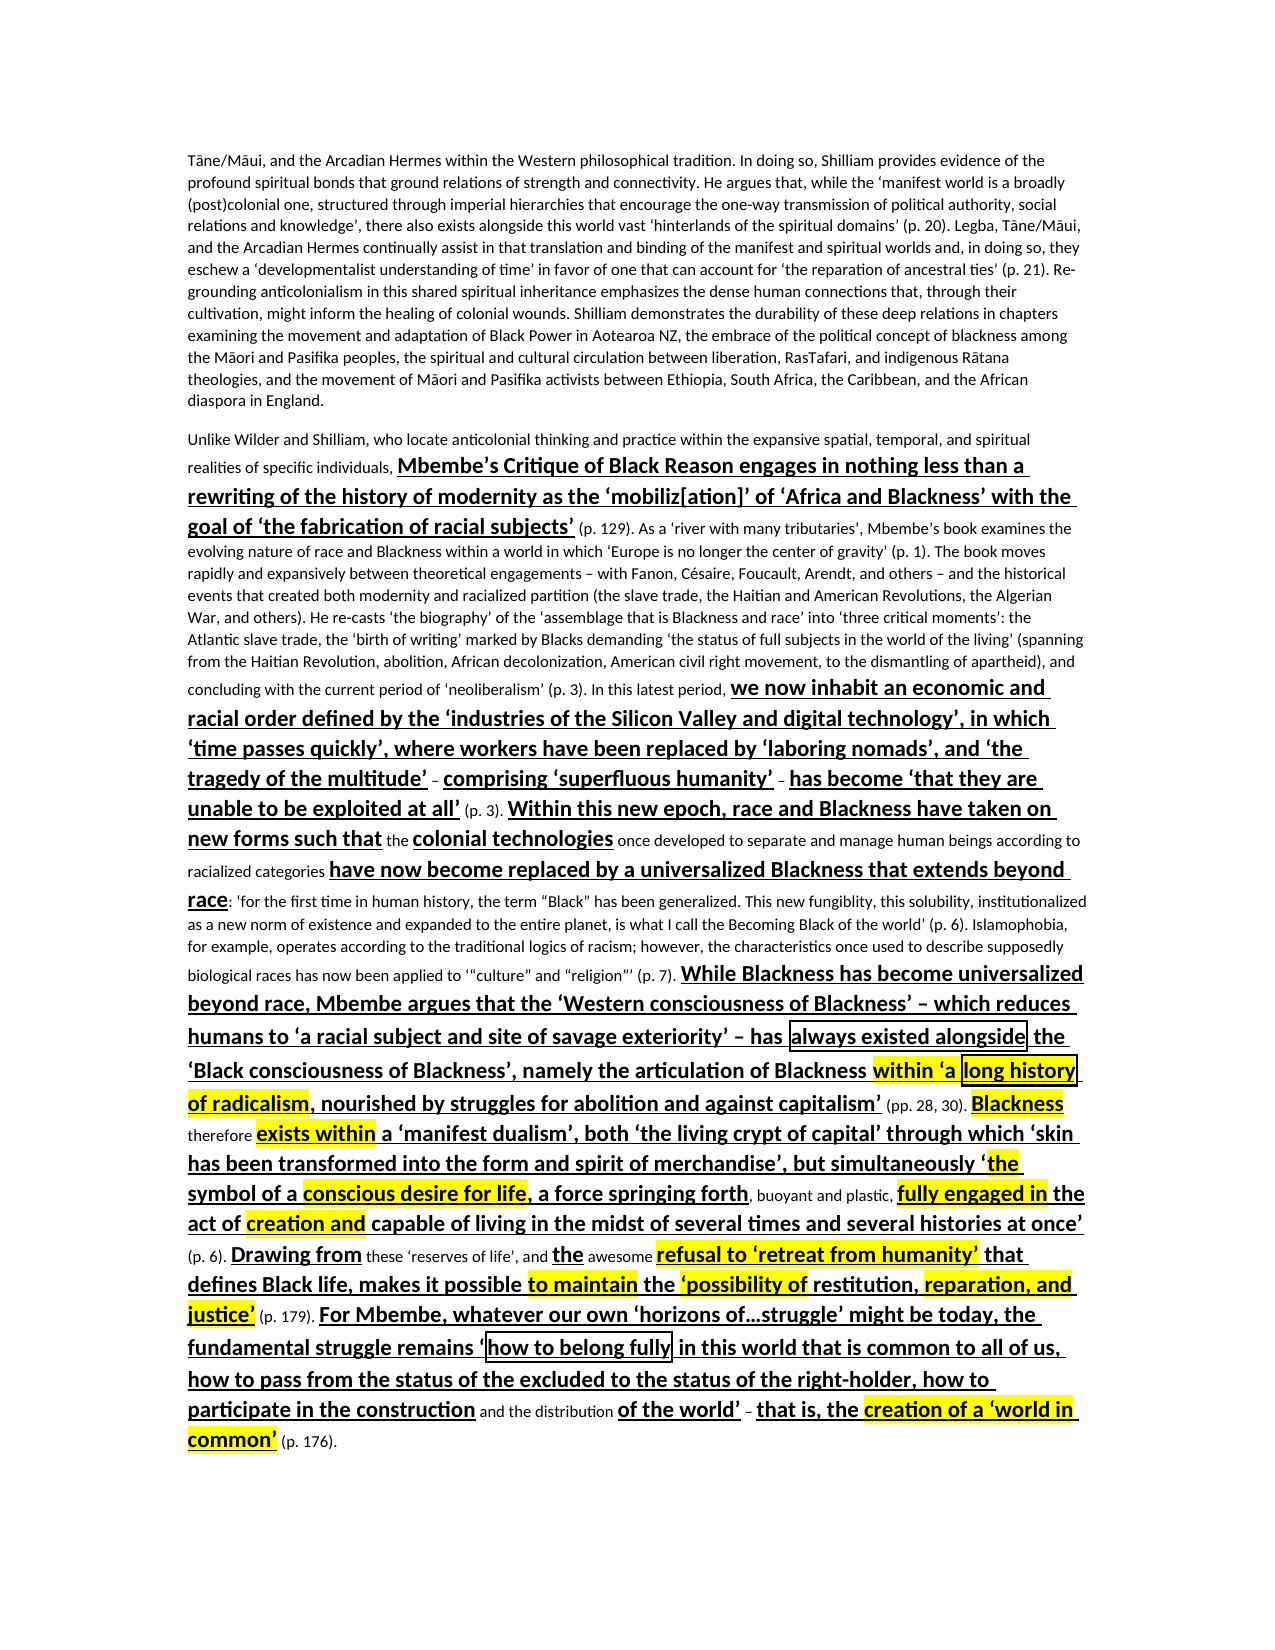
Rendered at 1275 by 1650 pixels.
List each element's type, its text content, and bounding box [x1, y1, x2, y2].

text Unlike Wilder and Shilliam, who locate anticolonial thinking and practice within the expansive spatial, temporal, and spiritual realities of specific individuals, Mbembe’s Critique of Black Reason engages in nothing less than a rewriting of the history of modernity as the ‘mobiliz[ation]’ of ‘Africa and Blackness’ with the goal of ‘the fabrication of racial subjects’ (p. 129). As a ‘river with many tributaries’, Mbembe’s book examines the evolving nature of race and Blackness within a world in which ‘Europe is no longer the center of gravity’ (p. 1). The book moves rapidly and expansively between theoretical engagements – with Fanon, Césaire, Foucault, Arendt, and others – and the historical events that created both modernity and racialized partition (the slave trade, the Haitian and American Revolutions, the Algerian War, and others). He re-casts ‘the biography’ of the ‘assemblage that is Blackness and race’ into ‘three critical moments’: the Atlantic slave trade, the ‘birth of writing’ marked by Blacks demanding ‘the status of full subjects in the world of the living’ (spanning from the Haitian Revolution, abolition, African decolonization, American civil right movement, to the dismantling of apartheid), and concluding with the current period of ‘neoliberalism’ (p. 3). In this latest period, we now inhabit an economic and racial order defined by the ‘industries of the Silicon Valley and digital technology’, in which ‘time passes quickly’, where workers have been replaced by ‘laboring nomads’, and ‘the tragedy of the multitude’ – comprising ‘superfluous humanity’ – has become ‘that they are unable to be exploited at all’ (p. 3). Within this new epoch, race and Blackness have taken on new forms such that the colonial technologies once developed to separate and manage human beings according to racialized categories have now become replaced by a universalized Blackness that extends beyond race: ‘for the first time in human history, the term “Black” has been generalized. This new fungiblity, this solubility, institutionalized as a new norm of existence and expanded to the entire planet, is what I call the Becoming Black of the world’ (p. 6). Islamophobia, for example, operates according to the traditional logics of racism; however, the characteristics once used to describe supposedly biological races has now been applied to ‘“culture” and “religion”’ (p. 7). While Blackness has become universalized beyond race, Mbembe argues that the ‘Western consciousness of Blackness’ – which reduces humans to ‘a racial subject and site of savage exteriority’ – has always existed alongside the ‘Black consciousness of Blackness’, namely the articulation of Blackness within ‘a long history of radicalism, nourished by struggles for abolition and against capitalism’ (pp. 28, 30). Blackness therefore exists within a ‘manifest dualism’, both ‘the living crypt of capital’ through which ‘skin has been transformed into the form and spirit of merchandise’, but simultaneously ‘the symbol of a conscious desire for life, a force springing forth, buoyant and plastic, fully engaged in the act of creation and capable of living in the midst of several times and several histories at once’ (p. 6). Drawing from these ‘reserves of life’, and the awesome refusal to ‘retreat from humanity’ that defines Black life, makes it possible to maintain the ‘possibility of restitution, reparation, and justice’ (p. 179). For Mbembe, whatever our own ‘horizons of…struggle’ might be today, the fundamental struggle remains ‘how to belong fully in this world that is common to all of us, how to pass from the status of the excluded to the status of the right-holder, how to participate in the construction and the distribution of the world’ – that is, the creation of a ‘world in common’ (p. 176). [187, 429, 1087, 1453]
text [187, 150, 1087, 411]
